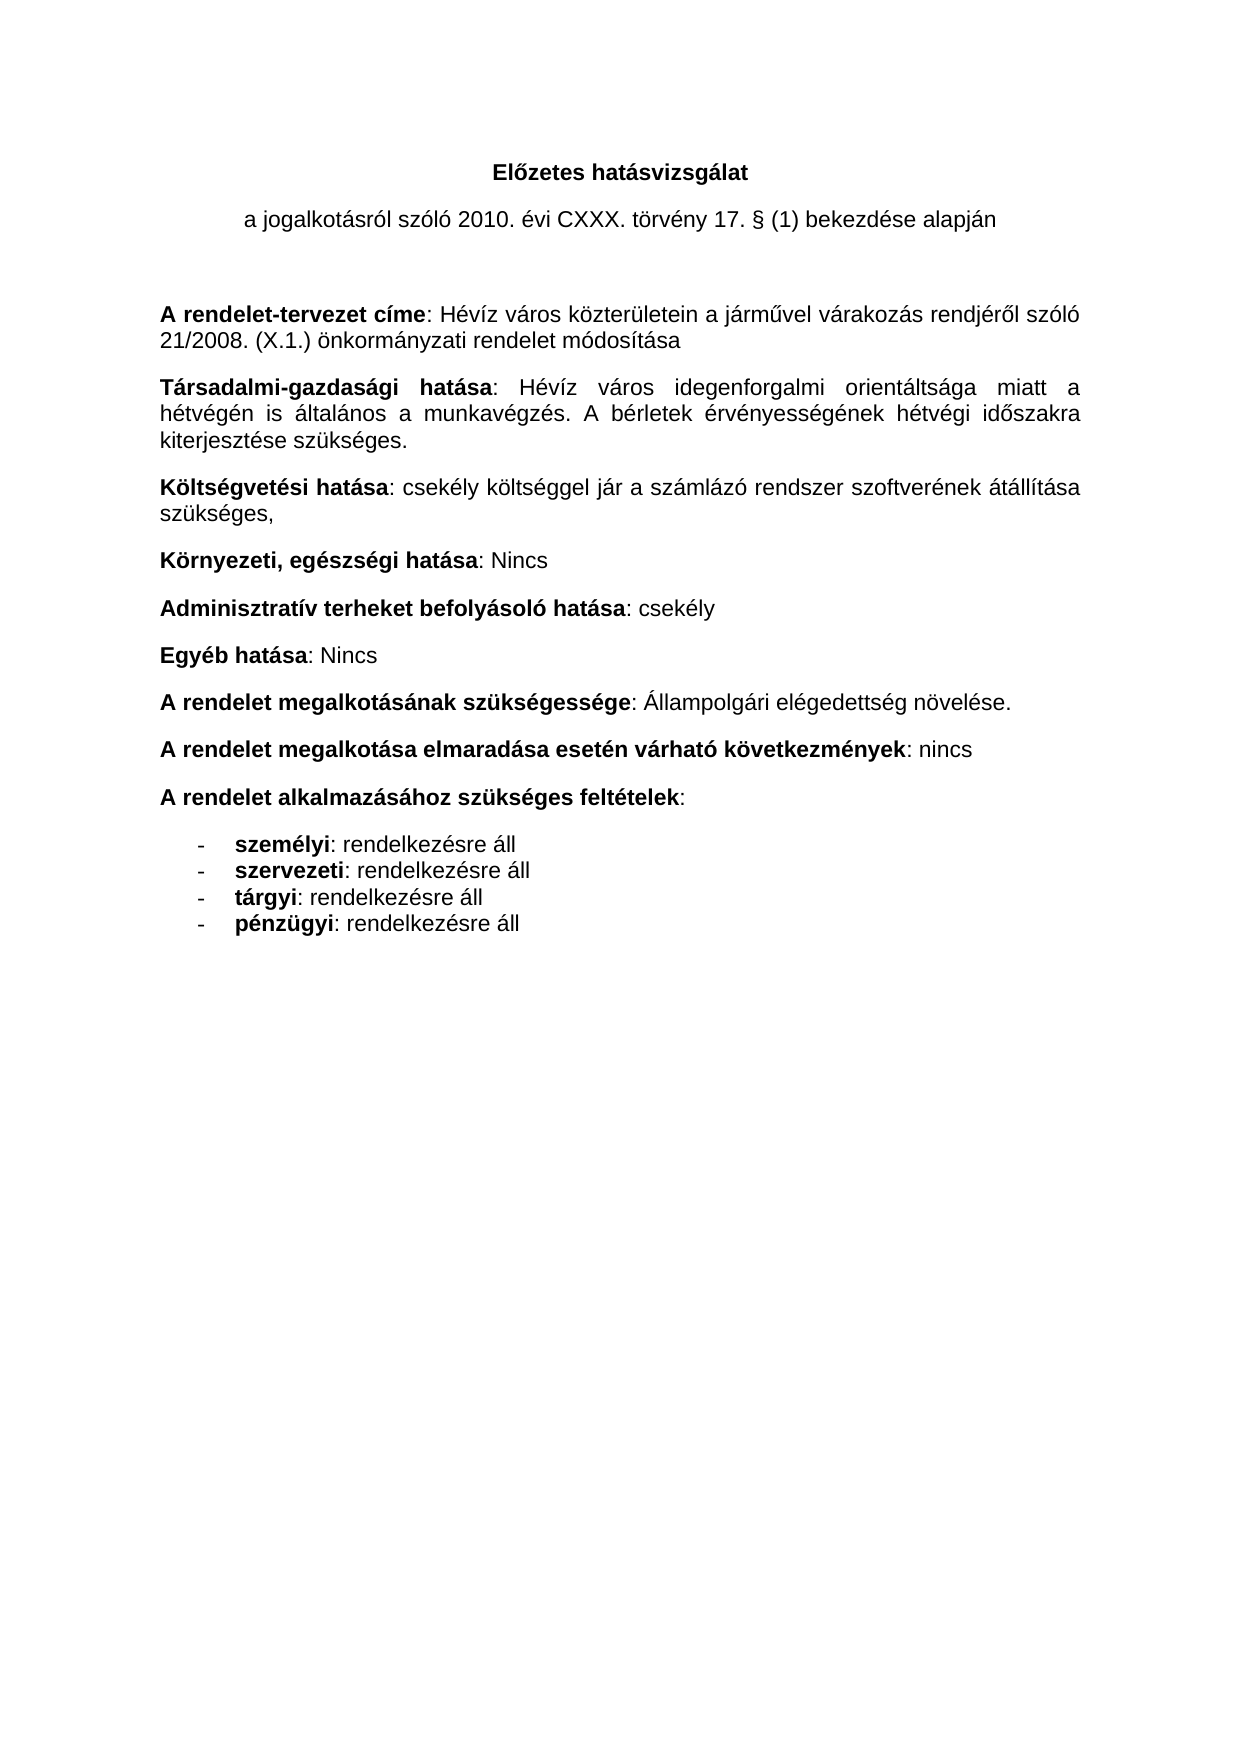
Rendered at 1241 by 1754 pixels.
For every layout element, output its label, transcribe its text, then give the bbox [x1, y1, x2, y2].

text A rendelet megalkotásának szükségessége: Állampolgári elégedettség növelése. [159, 689, 1081, 715]
list szervezeti: rendelkezésre áll [197, 857, 1081, 883]
text Adminisztratív terheket befolyásoló hatása: csekély [159, 595, 1081, 621]
text Környezeti, egészségi hatása: Nincs [159, 547, 1081, 574]
list tárgyi: rendelkezésre áll [197, 883, 1081, 910]
text Egyéb hatása: Nincs [159, 642, 1081, 668]
list személyi: rendelkezésre áll [197, 831, 1081, 857]
text Költségvetési hatása: csekély költséggel jár a számlázó rendszer szoftverének átállítása szükséges, [159, 474, 1081, 527]
text A rendelet alkalmazásához szükséges feltételek: [159, 783, 1081, 810]
text Előzetes hatásvizsgálat [159, 159, 1081, 185]
text A rendelet megalkotása elmaradása esetén várható következmények: nincs [159, 736, 1081, 763]
text Társadalmi-gazdasági hatása: Hévíz város idegenforgalmi orientáltsága miatt a hétvégén is általános a munkavégzés. A bérletek érvényességének hétvégi időszakra kiterjesztése szükséges. [159, 374, 1081, 453]
text A rendelet-tervezet címe: Hévíz város közterületein a járművel várakozás rendjéről szóló 21/2008. (X.1.) önkormányzati rendelet módosítása [159, 301, 1081, 353]
text a jogalkotásról szóló 2010. évi CXXX. törvény 17. § (1) bekezdése alapján [159, 206, 1081, 232]
list pénzügyi: rendelkezésre áll [197, 910, 1081, 936]
